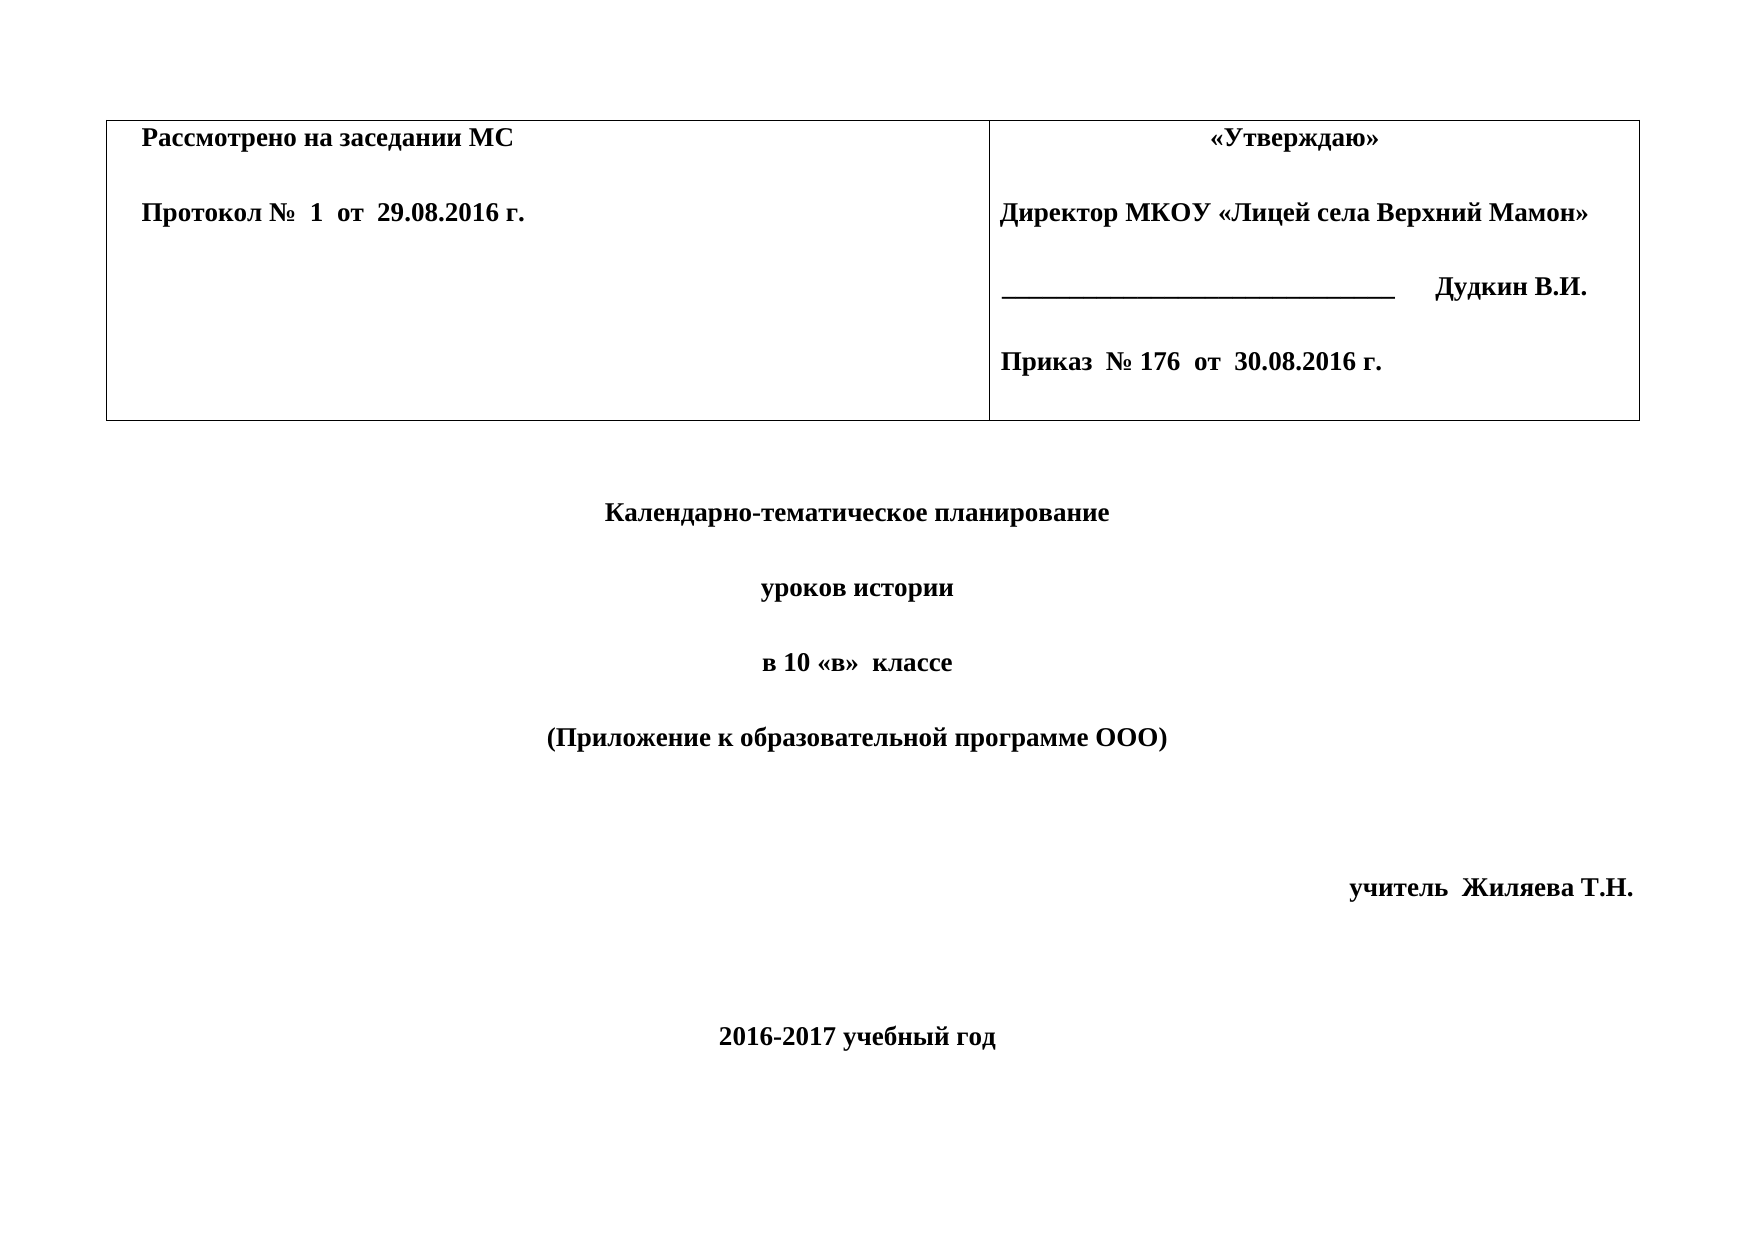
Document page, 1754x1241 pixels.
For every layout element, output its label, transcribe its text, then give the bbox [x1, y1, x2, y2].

text Календарно-тематическое планирование [81, 496, 1634, 527]
table_header Рассмотрено на заседании МС Протокол № 1 от 29.08.2016 г. [107, 121, 989, 420]
text уроков истории [81, 571, 1634, 602]
text в 10 «в» классе [81, 646, 1634, 677]
text учитель Жиляева Т.Н. [81, 871, 1634, 902]
text (Приложение к образовательной программе ООО) [81, 721, 1634, 752]
table_header «Утверждаю» Директор МКОУ «Лицей села Верхний Мамон» _____________________________ Дудкин В.И. Приказ № 176 от 30.08.2016 г. [990, 121, 1639, 420]
text 2016-2017 учебный год [81, 1021, 1634, 1052]
